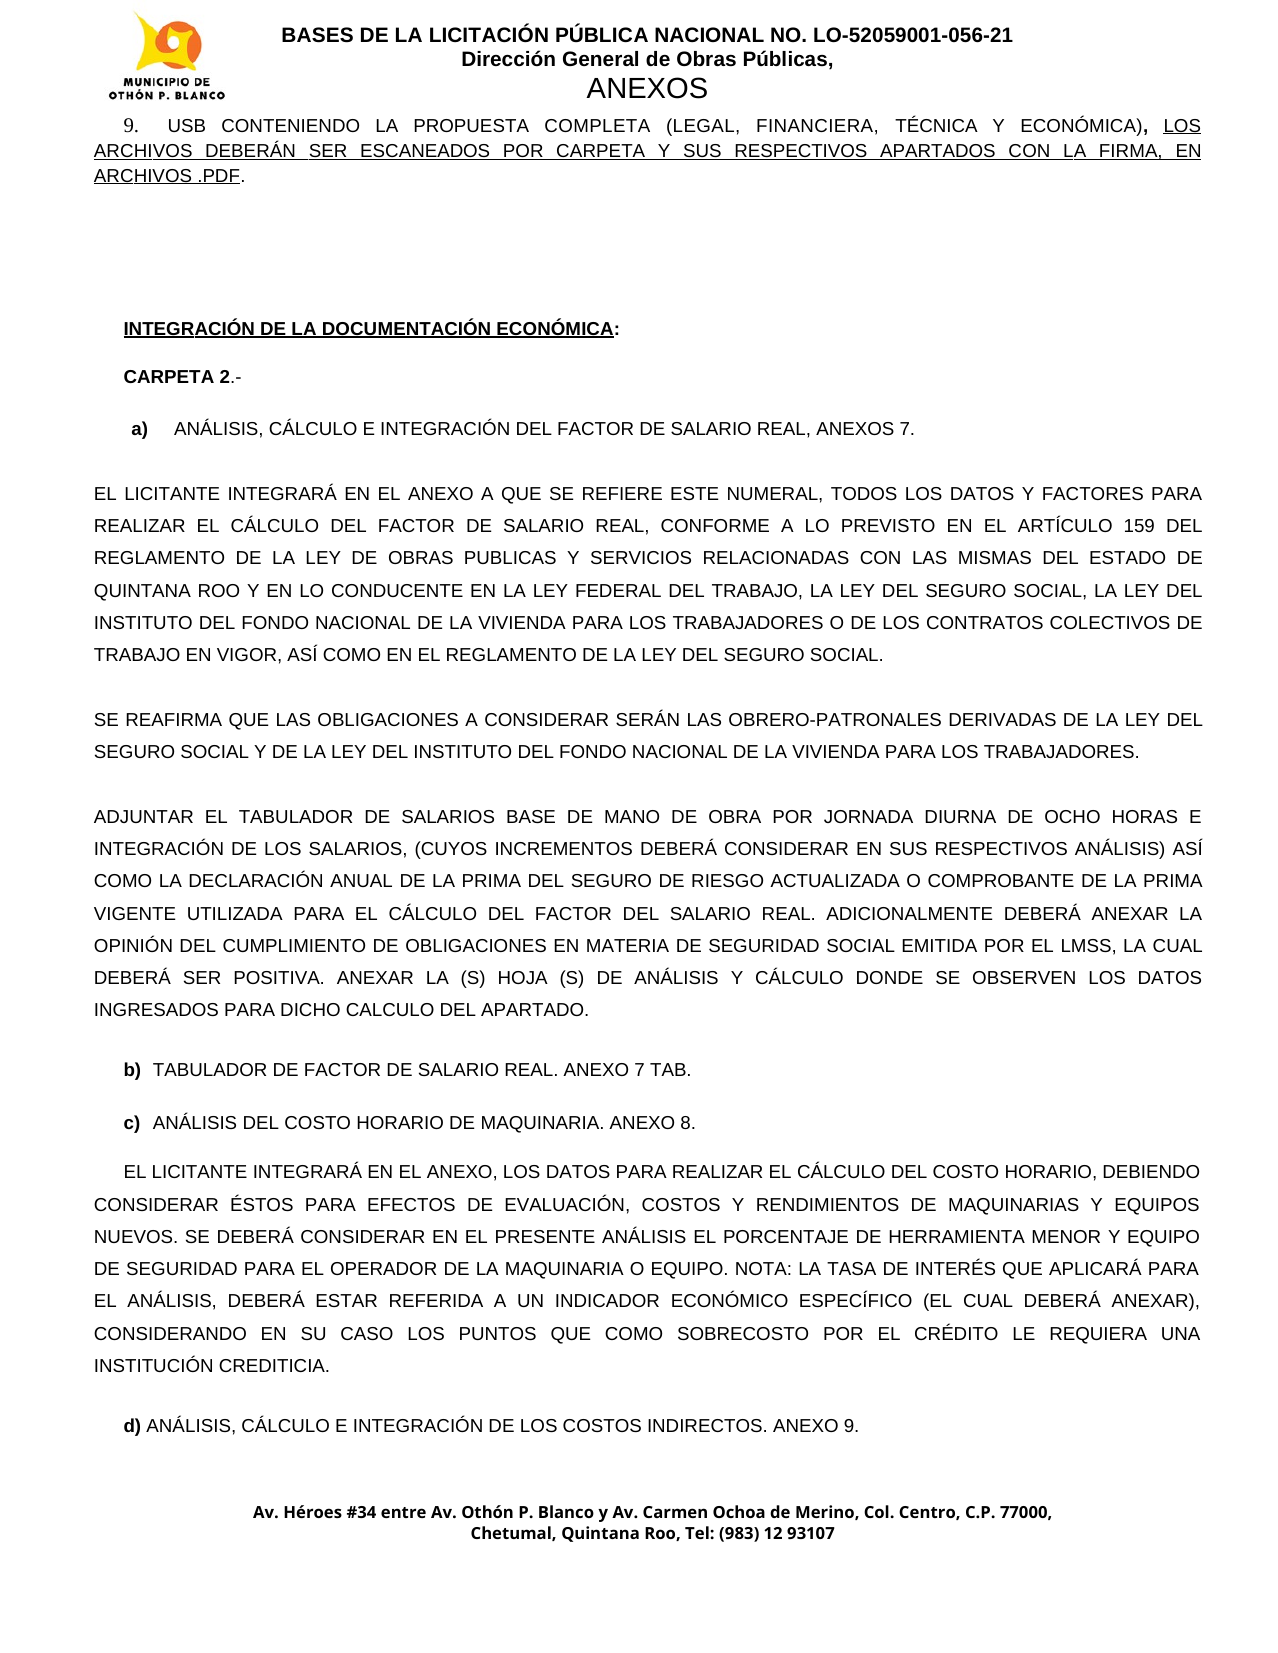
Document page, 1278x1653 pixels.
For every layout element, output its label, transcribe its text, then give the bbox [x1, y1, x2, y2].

list USB CONTENIENDO LA PROPUESTA COMPLETA (LEGAL, FINANCIERA, TÉCNICA Y ECONÓMICA), LOS ARCHIVOS DEBERÁN SER ESCANEADOS POR CARPETA Y SUS RESPECTIVOS APARTADOS CON LA FIRMA, EN ARCHIVOS .PDF. [94, 160, 1201, 186]
text EL LICITANTE INTEGRARÁ EN EL ANEXO, LOS DATOS PARA REALIZAR EL CÁLCULO DEL COSTO HORARIO, DEBIENDO CONSIDERAR ÉSTOS PARA EFECTOS DE EVALUACIÓN, COSTOS Y RENDIMIENTOS DE MAQUINARIAS Y EQUIPOS NUEVOS. SE DEBERÁ CONSIDERAR EN EL PRESENTE ANÁLISIS EL PORCENTAJE DE HERRAMIENTA MENOR Y EQUIPO DE SEGURIDAD PARA EL OPERADOR DE LA MAQUINARIA O EQUIPO. NOTA: LA TASA DE INTERÉS QUE APLICARÁ PARA EL ANÁLISIS, DEBERÁ ESTAR REFERIDA A UN INDICADOR ECONÓMICO ESPECÍFICO (EL CUAL DEBERÁ ANEXAR), CONSIDERANDO EN SU CASO LOS PUNTOS QUE COMO SOBRECOSTO POR EL CRÉDITO LE REQUIERA UNA INSTITUCIÓN CREDITICIA. [94, 1161, 1201, 1376]
text EL LICITANTE INTEGRARÁ EN EL ANEXO A QUE SE REFIERE ESTE NUMERAL, TODOS LOS DATOS Y FACTORES PARA REALIZAR EL CÁLCULO DEL FACTOR DE SALARIO REAL, CONFORME A LO PREVISTO EN EL ARTÍCULO 159 DEL REGLAMENTO DE LA LEY DE OBRAS PUBLICAS Y SERVICIOS RELACIONADAS CON LAS MISMAS DEL ESTADO DE QUINTANA ROO Y EN LO CONDUCENTE EN LA LEY FEDERAL DEL TRABAJO, LA LEY DEL SEGURO SOCIAL, LA LEY DEL INSTITUTO DEL FONDO NACIONAL DE LA VIVIENDA PARA LOS TRABAJADORES O DE LOS CONTRATOS COLECTIVOS DE TRABAJO EN VIGOR, ASÍ COMO EN EL REGLAMENTO DE LA LEY DEL SEGURO SOCIAL. [94, 483, 1204, 666]
list ANÁLISIS, CÁLCULO E INTEGRACIÓN DEL FACTOR DE SALARIO REAL, ANEXOS 7. [131, 418, 1204, 439]
text INTEGRACIÓN DE LA DOCUMENTACIÓN ECONÓMICA: [94, 316, 1201, 339]
text CARPETA 2.- [94, 366, 1201, 387]
text d) ANÁLISIS, CÁLCULO E INTEGRACIÓN DE LOS COSTOS INDIRECTOS. ANEXO 9. [94, 1415, 1201, 1436]
text ADJUNTAR EL TABULADOR DE SALARIOS BASE DE MANO DE OBRA POR JORNADA DIURNA DE OCHO HORAS E INTEGRACIÓN DE LOS SALARIOS, (CUYOS INCREMENTOS DEBERÁ CONSIDERAR EN SUS RESPECTIVOS ANÁLISIS) ASÍ COMO LA DECLARACIÓN ANUAL DE LA PRIMA DEL SEGURO DE RIESGO ACTUALIZADA O COMPROBANTE DE LA PRIMA VIGENTE UTILIZADA PARA EL CÁLCULO DEL FACTOR DEL SALARIO REAL. ADICIONALMENTE DEBERÁ ANEXAR LA OPINIÓN DEL CUMPLIMIENTO DE OBLIGACIONES EN MATERIA DE SEGURIDAD SOCIAL EMITIDA POR EL LMSS, LA CUAL DEBERÁ SER POSITIVA. ANEXAR LA (S) HOJA (S) DE ANÁLISIS Y CÁLCULO DONDE SE OBSERVEN LOS DATOS INGRESADOS PARA DICHO CALCULO DEL APARTADO. [94, 806, 1204, 1021]
text b) TABULADOR DE FACTOR DE SALARIO REAL. ANEXO 7 TAB. [94, 1059, 1201, 1081]
text c) ANÁLISIS DEL COSTO HORARIO DE MAQUINARIA. ANEXO 8. [94, 1112, 1201, 1133]
list USB CONTENIENDO LA PROPUESTA COMPLETA (LEGAL, FINANCIERA, TÉCNICA Y ECONÓMICA), LOS ARCHIVOS DEBERÁN SER ESCANEADOS POR CARPETA Y SUS RESPECTIVOS APARTADOS CON LA FIRMA, EN ARCHIVOS .PDF. [94, 112, 1201, 159]
picture [104, 0, 237, 112]
text SE REAFIRMA QUE LAS OBLIGACIONES A CONSIDERAR SERÁN LAS OBRERO-PATRONALES DERIVADAS DE LA LEY DEL SEGURO SOCIAL Y DE LA LEY DEL INSTITUTO DEL FONDO NACIONAL DE LA VIVIENDA PARA LOS TRABAJADORES. [94, 709, 1204, 762]
